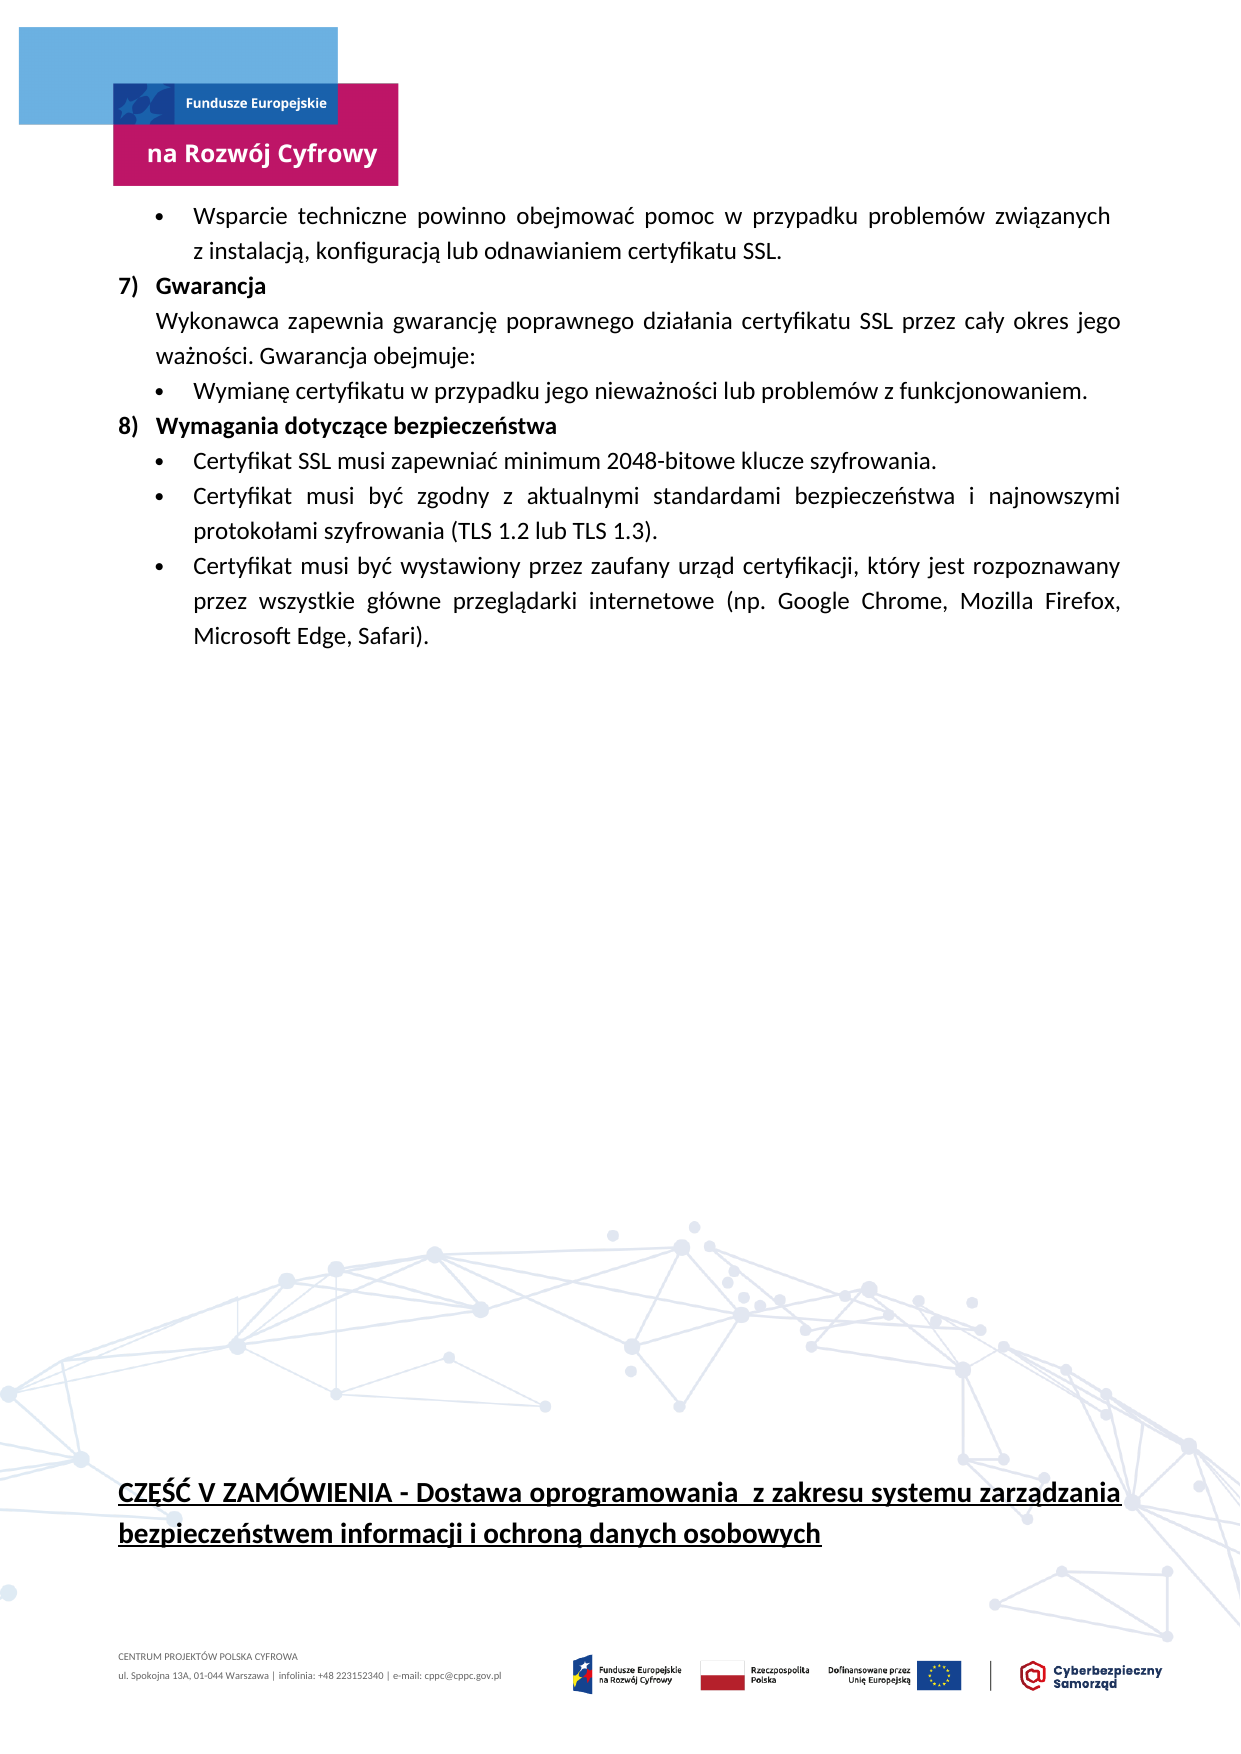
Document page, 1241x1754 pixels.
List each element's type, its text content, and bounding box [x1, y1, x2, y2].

list Certyfikat SSL musi zapewniać minimum 2048-bitowe klucze szyfrowania. [156, 445, 1122, 476]
list Wymagania dotyczące bezpieczeństwa [118, 410, 1122, 441]
text CZĘŚĆ V ZAMÓWIENIA - Dostawa oprogramowania z zakresu systemu zarządzania bezpieczeństwem informacji i ochroną danych osobowych [118, 1474, 1122, 1504]
text CZĘŚĆ V ZAMÓWIENIA - Dostawa oprogramowania z zakresu systemu zarządzania bezpieczeństwem informacji i ochroną danych osobowych [118, 1506, 1122, 1551]
list Certyfikat musi być wystawiony przez zaufany urząd certyfikacji, który jest rozpoznawany przez wszystkie główne przeglądarki internetowe (np. Google Chrome, Mozilla Firefox, Microsoft Edge, Safari). [156, 550, 1122, 651]
picture [18, 27, 399, 186]
list Gwarancja Wykonawca zapewnia gwarancję poprawnego działania certyfikatu SSL przez cały okres jego ważności. Gwarancja obejmuje: [118, 270, 1122, 371]
picture [0, 1221, 1240, 1754]
list Wymianę certyfikatu w przypadku jego nieważności lub problemów z funkcjonowaniem. [156, 375, 1122, 406]
list Wsparcie techniczne powinno obejmować pomoc w przypadku problemów związanych z instalacją, konfiguracją lub odnawianiem certyfikatu SSL. [156, 200, 1122, 266]
list Certyfikat musi być zgodny z aktualnymi standardami bezpieczeństwa i najnowszymi protokołami szyfrowania (TLS 1.2 lub TLS 1.3). [156, 480, 1122, 546]
